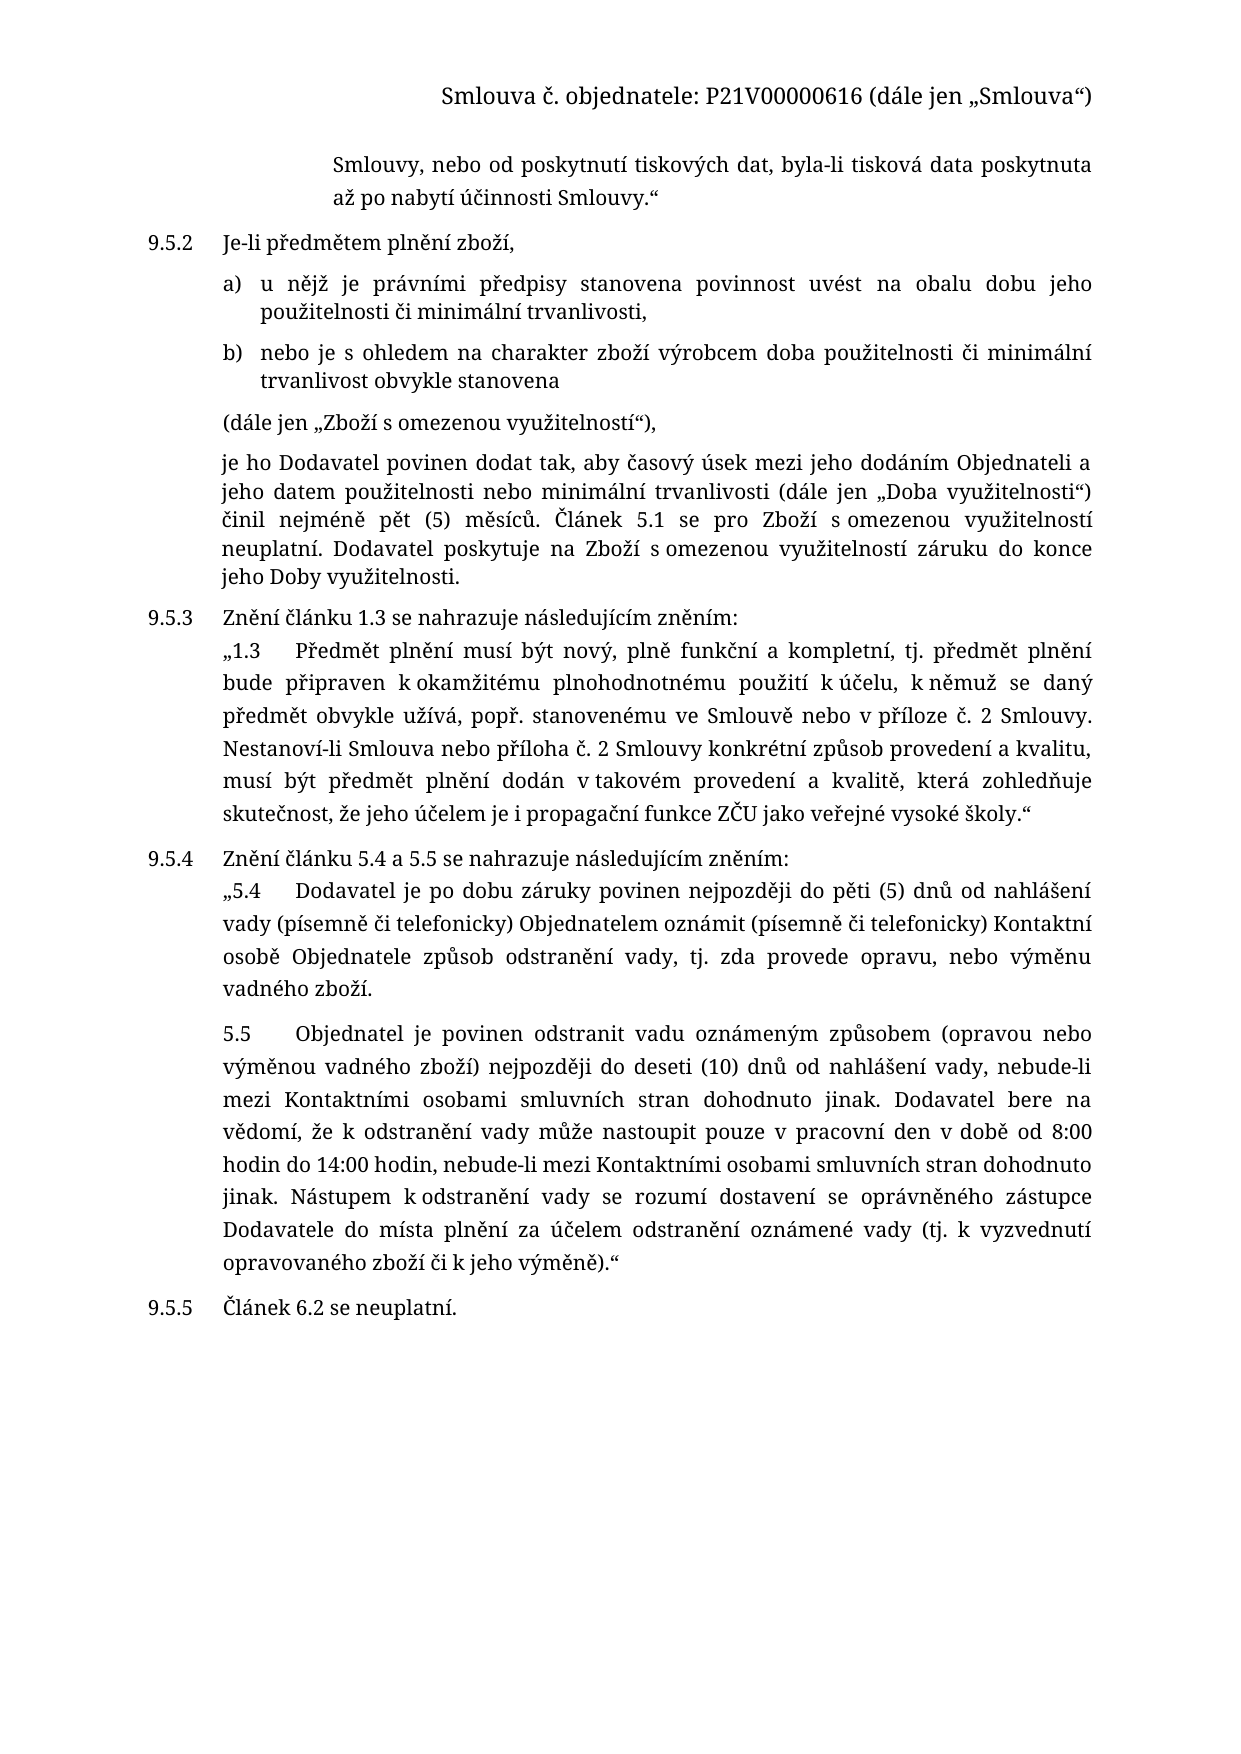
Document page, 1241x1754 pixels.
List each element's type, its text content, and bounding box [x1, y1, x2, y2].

list Je-li předmětem plnění zboží, [148, 228, 1093, 256]
list Znění článku 5.4 a 5.5 se nahrazuje následujícím zněním: [148, 844, 1093, 872]
list Článek 6.2 se neuplatní. [148, 1293, 1093, 1321]
text (dále jen „Zboží s omezenou využitelností“), [223, 408, 1093, 436]
list Znění článku 1.3 se nahrazuje následujícím zněním: [148, 603, 1093, 632]
list 5.5 Objednatel je povinen odstranit vadu oznámeným způsobem (opravou nebo výměnou vadného zboží) nejpozději do deseti (10) dnů od nahlášení vady, nebude-li mezi Kontaktními osobami smluvních stran dohodnuto jinak. Dodavatel bere na vědomí, že k odstranění vady může nastoupit pouze v pracovní den v době od 8:00 hodin do 14:00 hodin, nebude-li mezi Kontaktními osobami smluvních stran dohodnuto jinak. Nástupem k odstranění vady se rozumí dostavení se oprávněného zástupce Dodavatele do místa plnění za účelem odstranění oznámené vady (tj. k vyzvednutí opravovaného zboží či k jeho výměně).“ [223, 1019, 1093, 1276]
list nebo je s ohledem na charakter zboží výrobcem doba použitelnosti či minimální trvanlivost obvykle stanovena [223, 338, 1093, 395]
list „1.3 Předmět plnění musí být nový, plně funkční a kompletní, tj. předmět plnění bude připraven k okamžitému plnohodnotnému použití k účelu, k němuž se daný předmět obvykle užívá, popř. stanovenému ve Smlouvě nebo v příloze č. 2 Smlouvy. Nestanoví-li Smlouva nebo příloha č. 2 Smlouvy konkrétní způsob provedení a kvalitu, musí být předmět plnění dodán v takovém provedení a kvalitě, která zohledňuje skutečnost, že jeho účelem je i propagační funkce ZČU jako veřejné vysoké školy.“ [223, 636, 1093, 827]
list u nějž je právními předpisy stanovena povinnost uvést na obalu dobu jeho použitelnosti či minimální trvanlivosti, [223, 269, 1093, 326]
text je ho Dodavatel povinen dodat tak, aby časový úsek mezi jeho dodáním Objednateli a jeho datem použitelnosti nebo minimální trvanlivosti (dále jen „Doba využitelnosti“) činil nejméně pět (5) měsíců. Článek 5.1 se pro Zboží s omezenou využitelností neuplatní. Dodavatel poskytuje na Zboží s omezenou využitelností záruku do konce jeho Doby využitelnosti. [221, 448, 1093, 591]
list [295, 150, 1093, 211]
list „5.4 Dodavatel je po dobu záruky povinen nejpozději do pěti (5) dnů od nahlášení vady (písemně či telefonicky) Objednatelem oznámit (písemně či telefonicky) Kontaktní osobě Objednatele způsob odstranění vady, tj. zda provede opravu, nebo výměnu vadného zboží. [223, 877, 1093, 1003]
